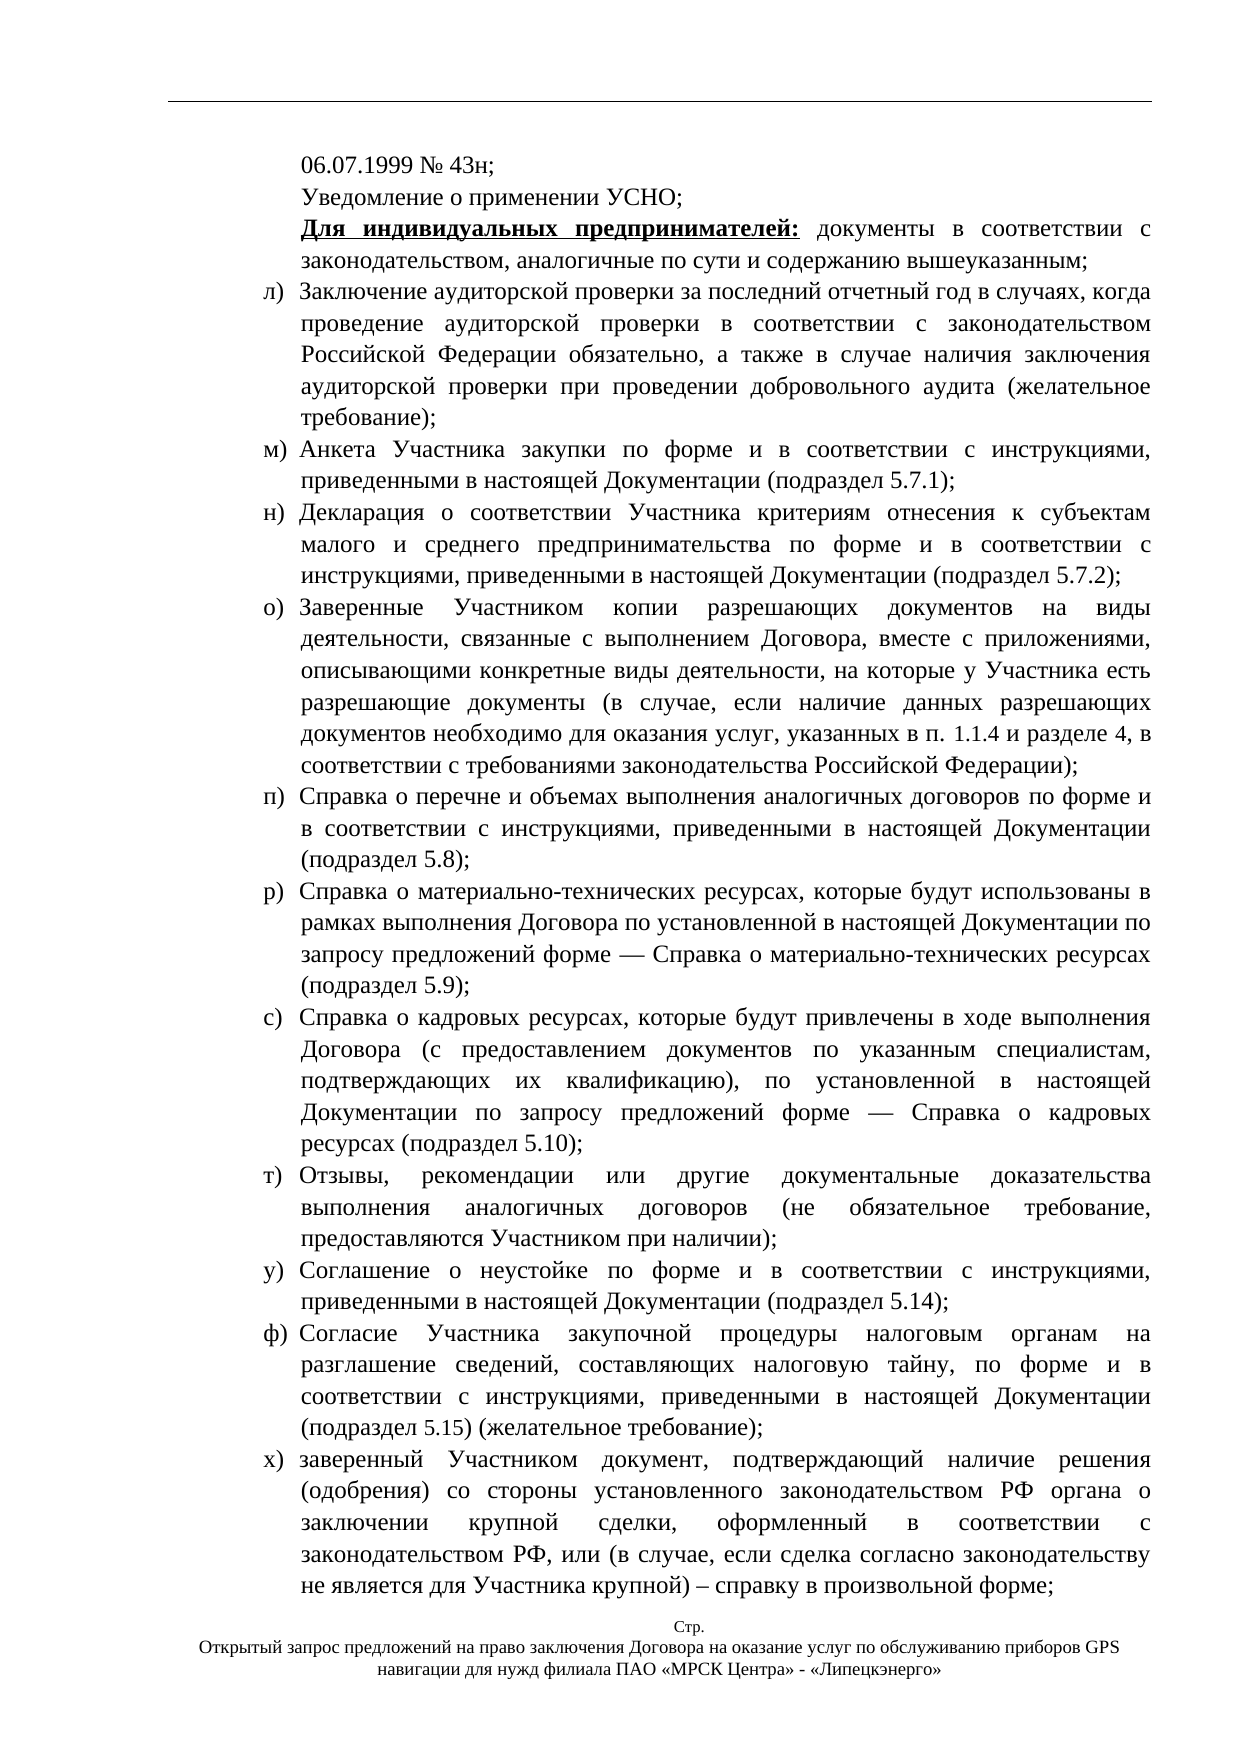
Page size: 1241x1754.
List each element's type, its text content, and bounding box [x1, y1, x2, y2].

list Заверенные Участником копии разрешающих документов на виды деятельности, связанные с выполнением Договора, вместе с приложениями, описывающими конкретные виды деятельности, на которые у Участника есть разрешающие документы (в случае, если наличие данных разрешающих документов необходимо для оказания услуг, указанных в п. 1.1.4 и разделе 4, в соответствии с требованиями законодательства Российской Федерации); [263, 592, 1152, 778]
list Согласие Участника закупочной процедуры налоговым органам на разглашение сведений, составляющих налоговую тайну, по форме и в соответствии с инструкциями, приведенными в настоящей Документации (подраздел 5.15) (желательное требование); [263, 1318, 1152, 1441]
list Декларация о соответствии Участника критериям отнесения к субъектам малого и среднего предпринимательства по форме и в соответствии с инструкциями, приведенными в настоящей Документации (подраздел 5.7.2); [263, 497, 1152, 589]
list Справка о материально-технических ресурсах, которые будут использованы в рамках выполнения Договора по установленной в настоящей Документации по запросу предложений форме — Справка о материально-технических ресурсах (подраздел 5.9); [263, 876, 1152, 999]
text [301, 150, 1152, 179]
list Соглашение о неустойке по форме и в соответствии с инструкциями, приведенными в настоящей Документации (подраздел 5.14); [263, 1255, 1152, 1315]
text Для индивидуальных предпринимателей: документы в соответствии с законодательством, аналогичные по сути и содержанию вышеуказанным; [301, 213, 1152, 273]
list Заключение аудиторской проверки за последний отчетный год в случаях, когда проведение аудиторской проверки в соответствии с законодательством Российской Федерации обязательно, а также в случае наличия заключения аудиторской проверки при проведении добровольного аудита (желательное требование); [263, 276, 1152, 431]
list Отзывы, рекомендации или другие документальные доказательства выполнения аналогичных договоров (не обязательное требование, предоставляются Участником при наличии); [263, 1160, 1152, 1252]
list Справка о кадровых ресурсах, которые будут привлечены в ходе выполнения Договора (с предоставлением документов по указанным специалистам, подтверждающих их квалификацию), по установленной в настоящей Документации по запросу предложений форме — Справка о кадровых ресурсах (подраздел 5.10); [263, 1002, 1152, 1157]
text Уведомление о применении УСНО; [301, 182, 1152, 210]
list заверенный Участником документ, подтверждающий наличие решения (одобрения) со стороны установленного законодательством РФ органа о заключении крупной сделки, оформленный в соответствии с законодательством РФ, или (в случае, если сделка согласно законодательству не является для Участника крупной) – справку в произвольной форме; [263, 1444, 1152, 1599]
list Анкета Участника закупки по форме и в соответствии с инструкциями, приведенными в настоящей Документации (подраздел 5.7.1); [263, 434, 1152, 494]
list Справка о перечне и объемах выполнения аналогичных договоров по форме и в соответствии с инструкциями, приведенными в настоящей Документации (подраздел 5.8); [263, 781, 1152, 873]
